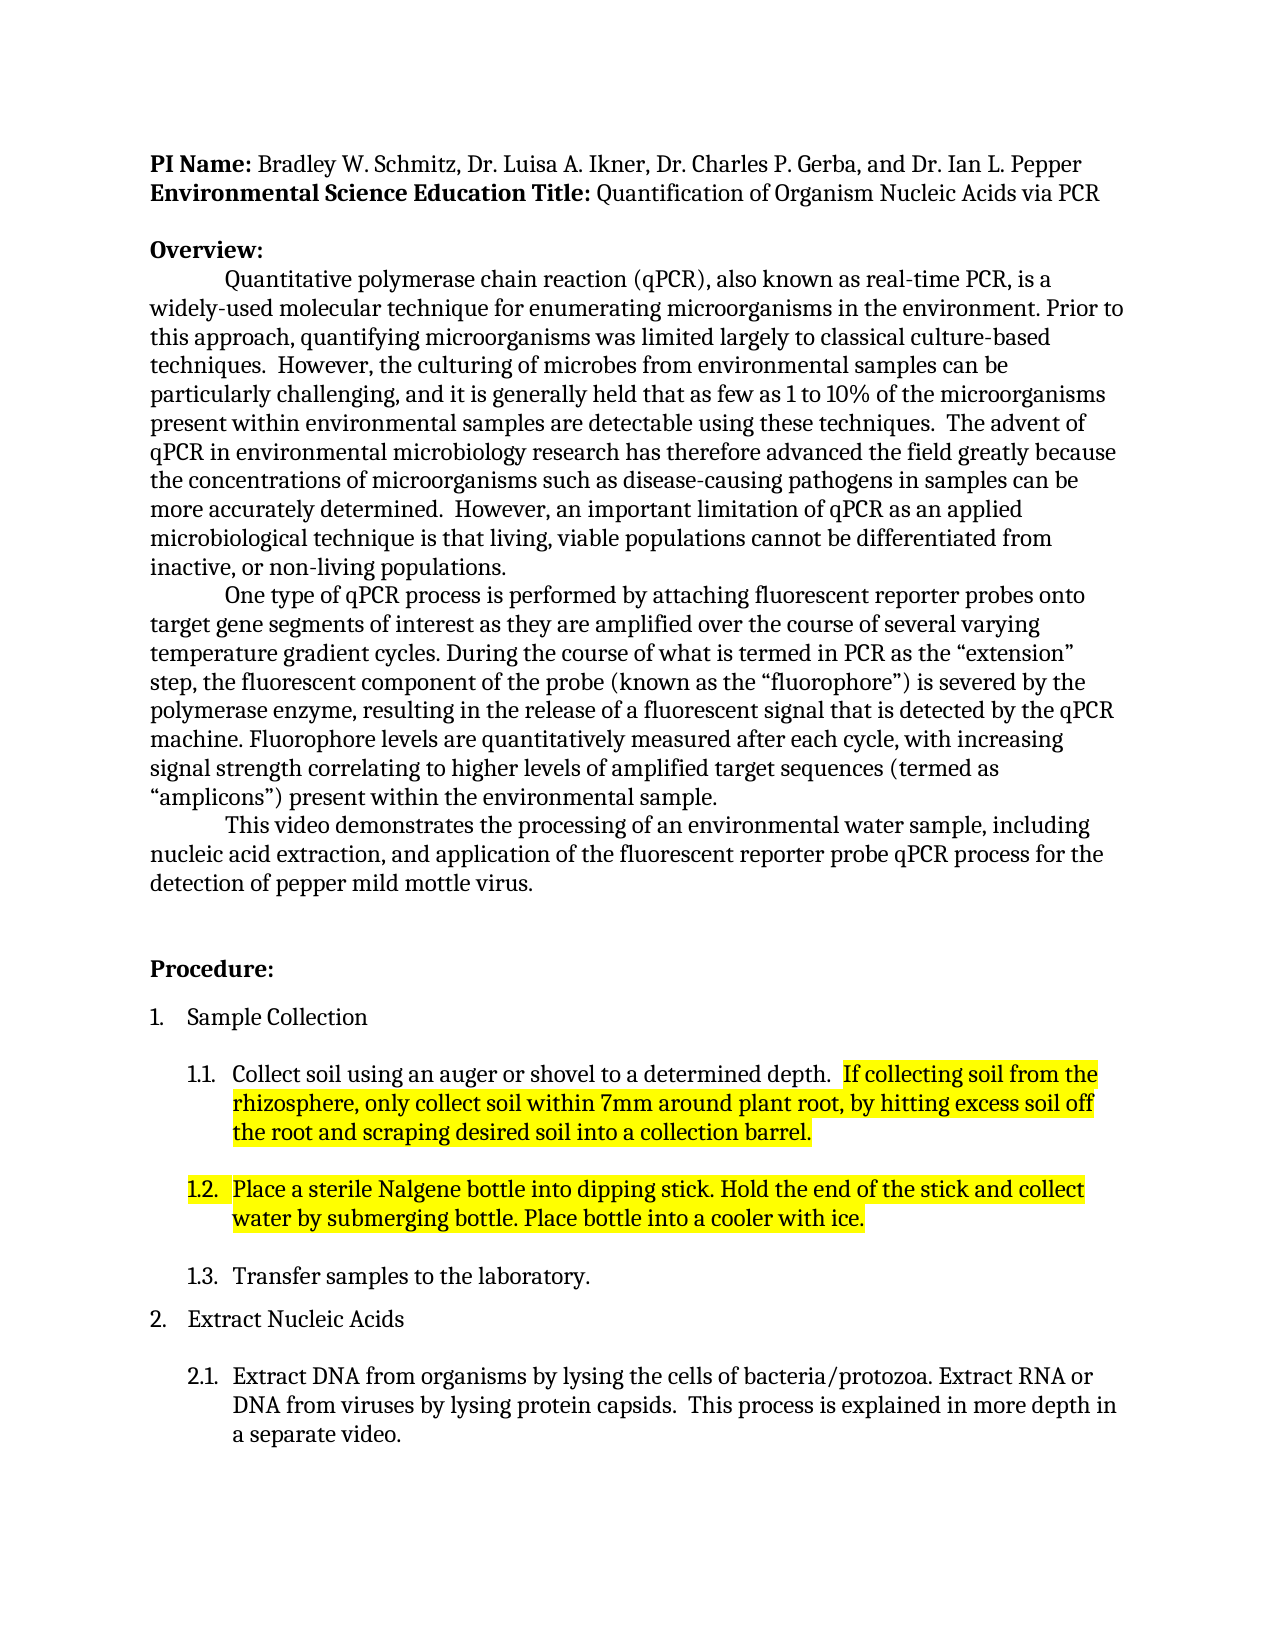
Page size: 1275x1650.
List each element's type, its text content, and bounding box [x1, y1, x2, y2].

list Collect soil using an auger or shovel to a determined depth. If collecting soil from the rhizosphere, only collect soil within 7mm around plant root, by hitting excess soil off the root and scraping desired soil into a collection barrel. [187, 1060, 1125, 1175]
list Transfer samples to the laboratory. [187, 1262, 1125, 1290]
text Quantitative polymerase chain reaction (qPCR), also known as real-time PCR, is a widely-used molecular technique for enumerating microorganisms in the environment. Prior to this approach, quantifying microorganisms was limited largely to classical culture-based techniques. However, the culturing of microbes from environmental samples can be particularly challenging, and it is generally held that as few as 1 to 10% of the microorganisms present within environmental samples are detectable using these techniques. The advent of qPCR in environmental microbiology research has therefore advanced the field greatly because the concentrations of microorganisms such as disease-causing pathogens in samples can be more accurately determined. However, an important limitation of qPCR as an applied microbiological technique is that living, viable populations cannot be differentiated from inactive, or non-living populations. [150, 265, 1125, 581]
list Sample Collection [150, 1003, 1125, 1060]
list Extract Nucleic Acids [150, 1305, 1125, 1362]
text One type of qPCR process is performed by attaching fluorescent reporter probes onto target gene segments of interest as they are amplified over the course of several varying temperature gradient cycles. During the course of what is termed in PCR as the “extension” step, the fluorescent component of the probe (known as the “fluorophore”) is severed by the polymerase enzyme, resulting in the release of a fluorescent signal that is detected by the qPCR machine. Fluorophore levels are quantitatively measured after each cycle, with increasing signal strength correlating to higher levels of amplified target sequences (termed as “amplicons”) present within the environmental sample. [150, 581, 1125, 811]
text This video demonstrates the processing of an environmental water sample, including nucleic acid extraction, and application of the fluorescent reporter probe qPCR process for the detection of pepper mild mottle virus. [150, 811, 1125, 897]
list Place a sterile Nalgene bottle into dipping stick. Hold the end of the stick and collect water by submerging bottle. Place bottle into a cooler with ice. [187, 1175, 1125, 1262]
list Extract DNA from organisms by lysing the cells of bacteria/protozoa. Extract RNA or DNA from viruses by lysing protein capsids. This process is explained in more depth in a separate video. [187, 1362, 1125, 1448]
text Environmental Science Education Title: Quantification of Organism Nucleic Acids via PCR [150, 179, 1125, 207]
text Overview: [150, 236, 1125, 265]
text PI Name: Bradley W. Schmitz, Dr. Luisa A. Ikner, Dr. Charles P. Gerba, and Dr. Ian L. Pepper [150, 150, 1125, 179]
text Procedure: [150, 955, 1125, 984]
